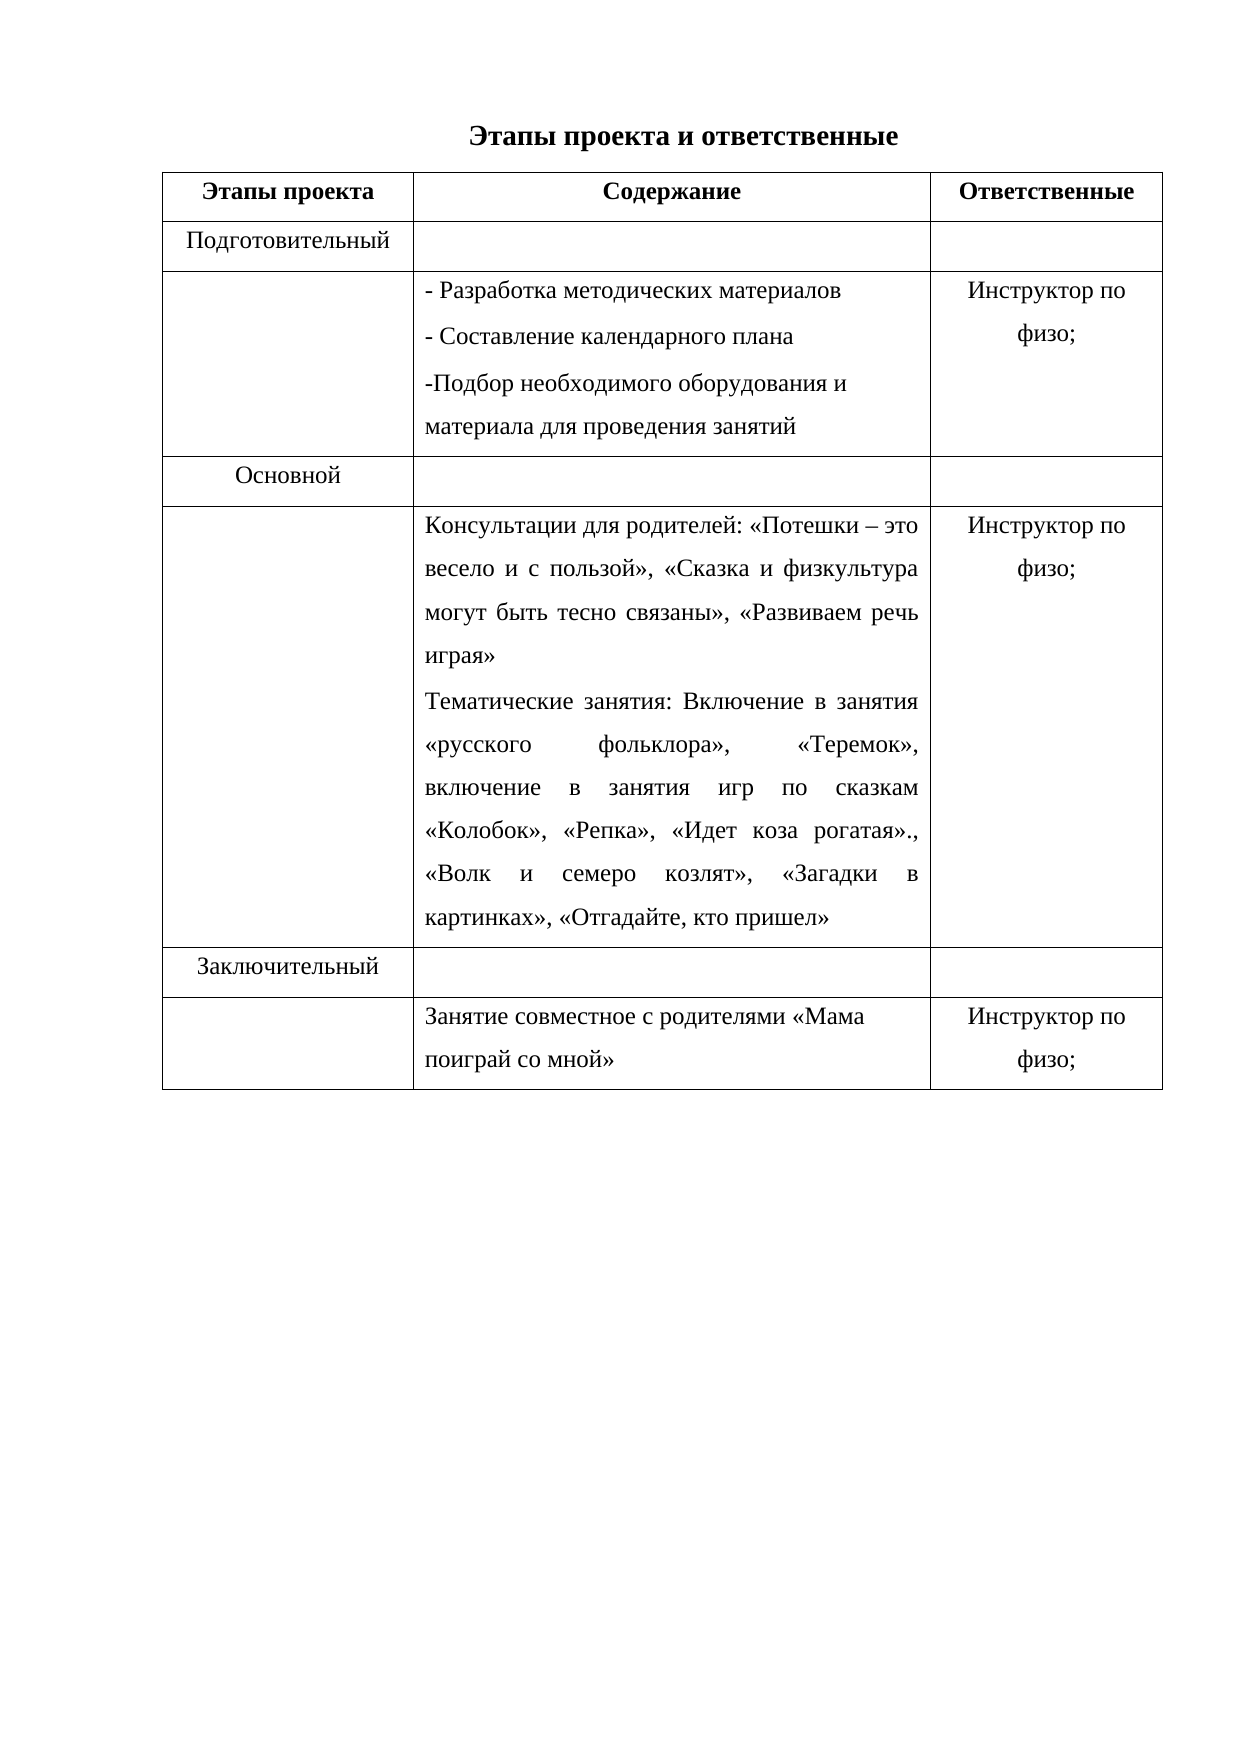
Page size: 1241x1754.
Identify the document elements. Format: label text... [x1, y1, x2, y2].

table_cell Подготовительный [163, 222, 413, 271]
table_header Содержание [414, 173, 930, 221]
table_header Ответственные [931, 173, 1162, 221]
table_cell [931, 222, 1162, 271]
table_cell [931, 457, 1162, 506]
table_cell [414, 222, 930, 271]
table_cell Инструктор по физо; [931, 272, 1162, 456]
table_header Этапы проекта [163, 173, 413, 221]
table_cell [414, 457, 930, 506]
table_cell Инструктор по физо; [931, 507, 1162, 947]
table_cell Основной [163, 457, 413, 506]
table_cell Инструктор по физо; [931, 998, 1162, 1089]
table_cell [414, 948, 930, 997]
table_cell [163, 507, 413, 947]
table_cell Заключительный [163, 948, 413, 997]
table_cell Занятие совместное с родителями «Мама поиграй со мной» [414, 998, 930, 1089]
table_cell [163, 272, 413, 456]
text Этапы проекта и ответственные [215, 118, 1152, 152]
table_cell [931, 948, 1162, 997]
table_cell [163, 998, 413, 1089]
table_cell Консультации для родителей: «Потешки – это весело и с пользой», «Сказка и физкультура могут быть тесно связаны», «Развиваем речь играя» Тематические занятия: Включение в занятия «русского фольклора», «Теремок», включение в занятия игр по сказкам «Колобок», «Репка», «Идет коза рогатая»., «Волк и семеро козлят», «Загадки в картинках», «Отгадайте, кто пришел» [414, 507, 930, 947]
table_cell - Разработка методических материалов - Составление календарного плана -Подбор необходимого оборудования и материала для проведения занятий [414, 272, 930, 456]
